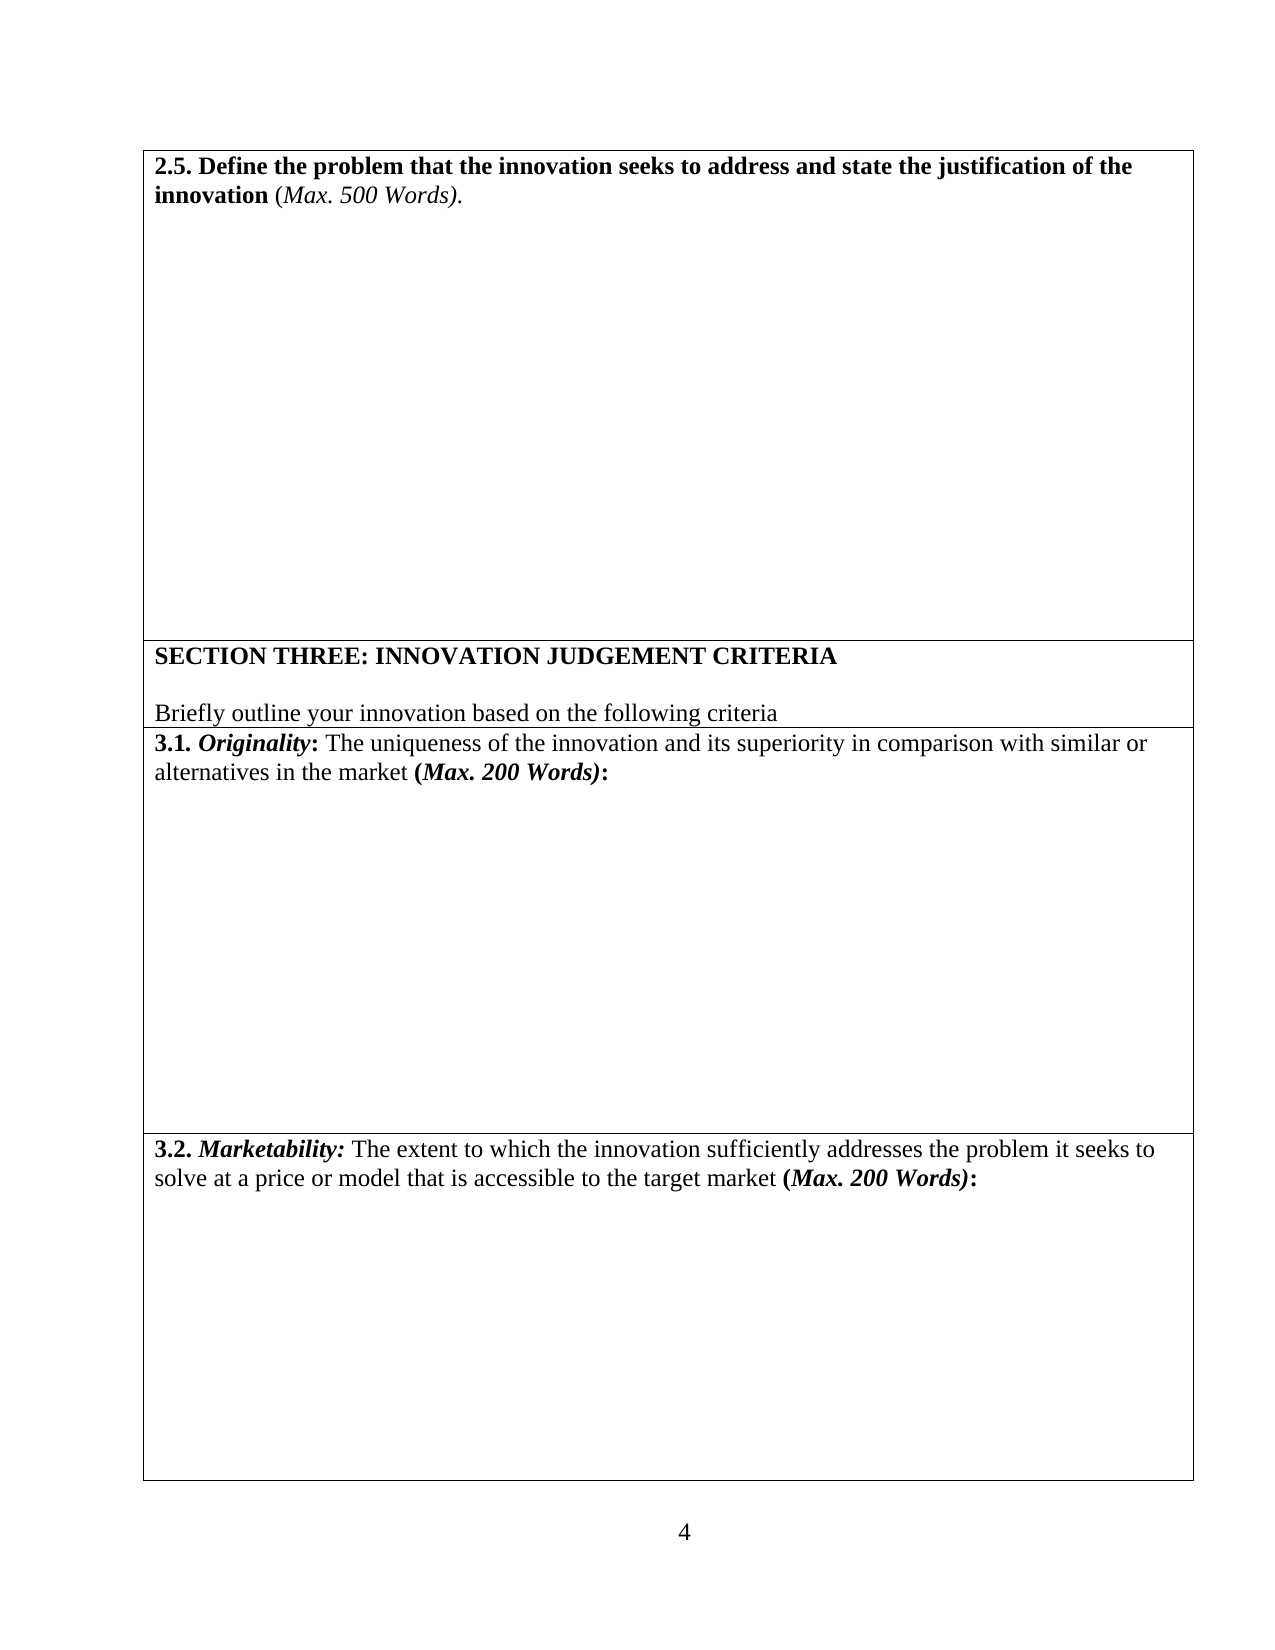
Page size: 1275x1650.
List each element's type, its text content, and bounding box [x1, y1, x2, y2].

table_cell 3.1. Originality: The uniqueness of the innovation and its superiority in comparison with similar or alternatives in the market (Max. 200 Words): [144, 728, 1193, 1133]
table_cell 2.5. Define the problem that the innovation seeks to address and state the justification of the innovation (Max. 500 Words). [144, 151, 1193, 640]
table_cell SECTION THREE: INNOVATION JUDGEMENT CRITERIA Briefly outline your innovation based on the following criteria [144, 641, 1193, 727]
table_cell 3.2. Marketability: The extent to which the innovation sufficiently addresses the problem it seeks to solve at a price or model that is accessible to the target market (Max. 200 Words): [144, 1134, 1193, 1479]
